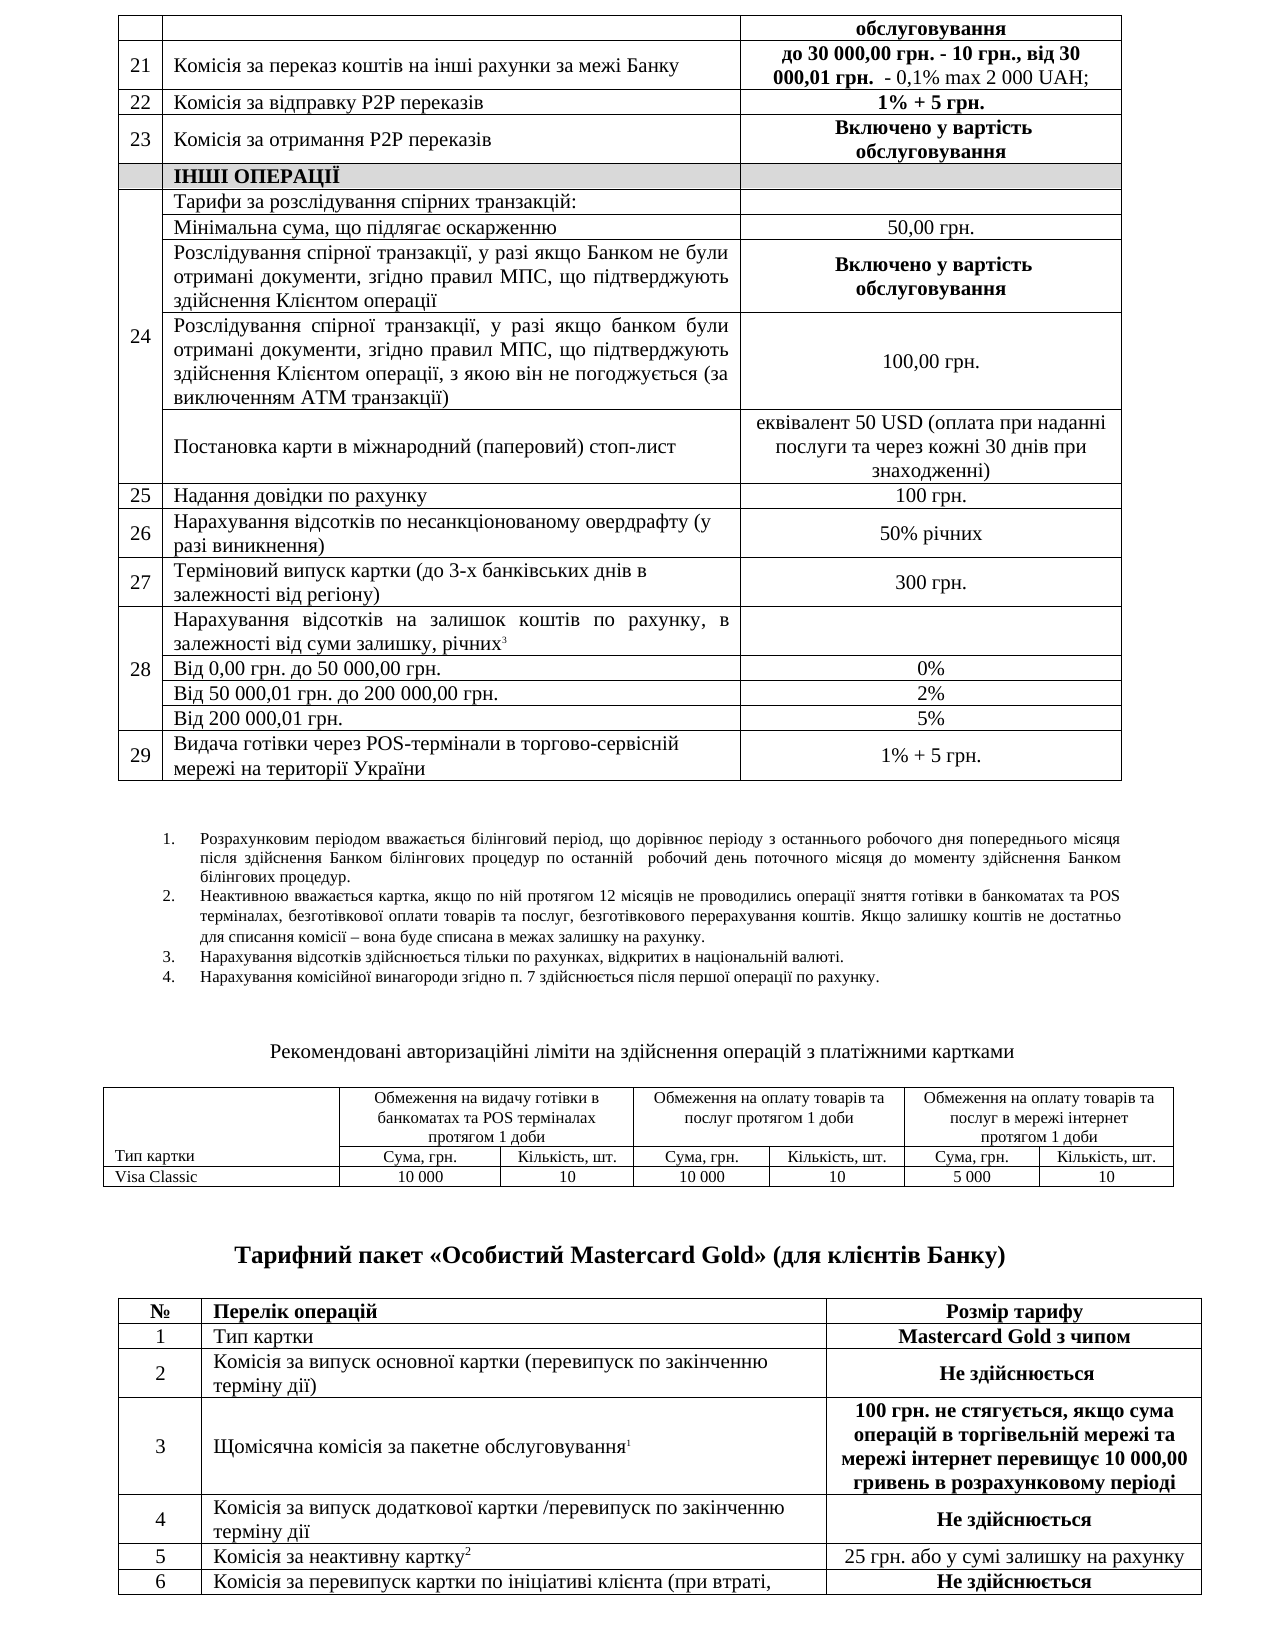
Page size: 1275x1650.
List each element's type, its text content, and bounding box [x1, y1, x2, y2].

table_cell Нарахування відсотків на залишок коштів по рахунку, в залежності від суми залишку, річних3 [163, 607, 740, 655]
table_cell 10 000 [634, 1167, 769, 1186]
table_cell Сума, грн. [905, 1147, 1039, 1166]
table_cell Сума, грн. [340, 1147, 500, 1166]
table_cell 5 [119, 1544, 201, 1568]
list Нарахування відсотків здійснюється тільки по рахунках, відкритих в національній валюті. [162, 947, 1122, 966]
table_cell Комісія за відправку P2P переказів [163, 90, 740, 114]
table_cell еквівалент 50 USD (оплата при наданні послуги та через кожні 30 днів при знаходженні) [741, 410, 1121, 482]
table_cell 10 [770, 1167, 904, 1186]
table_header Перелік операцій [202, 1299, 826, 1323]
table_cell Включено у вартість обслуговування [741, 240, 1121, 312]
table_cell 50% річних [741, 509, 1121, 557]
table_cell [163, 16, 740, 40]
list Нарахування комісійної винагороди згідно п. 7 здійснюється після першої операції по рахунку. [162, 967, 1122, 986]
table_cell Від 0,00 грн. до 50 000,00 грн. [163, 656, 740, 680]
table_cell Від 200 000,01 грн. [163, 706, 740, 730]
table_cell 3 [119, 1398, 201, 1494]
table_cell Комісія за отримання P2P переказів [163, 115, 740, 163]
table_cell Комісія за неактивну картку2 [202, 1544, 826, 1568]
table_cell 25 [119, 484, 162, 507]
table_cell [202, 1570, 826, 1593]
table_cell 100,00 грн. [741, 313, 1121, 409]
table_cell Сума, грн. [634, 1147, 769, 1166]
table_cell 0% [741, 656, 1121, 680]
table_cell Надання довідки по рахунку [163, 484, 740, 507]
table_cell 1 [119, 1324, 201, 1348]
table_cell Кількість, шт. [1040, 1147, 1173, 1166]
table_cell [741, 190, 1121, 213]
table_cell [741, 16, 1121, 40]
table_cell 100 грн. не стягується, якщо сума операцій в торгівельній мережі та мережі інтернет перевищує 10 000,00 гривень в розрахунковому періоді [827, 1398, 1201, 1494]
table_cell Розслідування спірної транзакції, у разі якщо банком були отримані документи, згідно правил МПС, що підтверджують здійснення Клієнтом операції, з якою він не погоджується (за виключенням АТМ транзакції) [163, 313, 740, 409]
table_cell 24 [119, 190, 162, 482]
table_cell 2 [119, 1349, 201, 1397]
table_cell 26 [119, 509, 162, 557]
table_cell 10 000 [340, 1167, 500, 1186]
table_cell 23 [119, 115, 162, 163]
table_cell 22 [119, 90, 162, 114]
table_cell 28 [119, 607, 162, 730]
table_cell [741, 115, 1121, 163]
table_cell 10 [1040, 1167, 1173, 1186]
list Неактивною вважається картка, якщо по ній протягом 12 місяців не проводились операції зняття готівки в банкоматах та POS терміналах, безготівкової оплати товарів та послуг, безготівкового перерахування коштів. Якщо залишку коштів не достатньо для списання комісії – вона буде списана в межах залишку на рахунку. [162, 886, 1122, 946]
table_cell Кількість, шт. [770, 1147, 904, 1166]
table_cell [119, 164, 162, 188]
table_cell Мінімальна сума, що підлягає оскарженню [163, 215, 740, 239]
table_cell 1% + 5 грн. [741, 90, 1121, 114]
table_header Обмеження на видачу готівки в банкоматах та POS терміналах протягом 1 доби [340, 1088, 633, 1146]
table_cell Комісія за переказ коштів на інші рахунки за межі Банку [163, 41, 740, 89]
table_header Розмір тарифу [827, 1299, 1201, 1323]
table_cell Тип картки [202, 1324, 826, 1348]
list Розрахунковим періодом вважається білінговий період, що дорівнює періоду з останнього робочого дня попереднього місяця після здійснення Банком білінгових процедур по останній робочий день поточного місяця до моменту здійснення Банком білінгових процедур. [162, 828, 1122, 886]
table_cell [741, 607, 1121, 655]
table_cell ІНШІ ОПЕРАЦІЇ [163, 164, 740, 188]
table_cell Щомісячна комісія за пакетне обслуговування1 [202, 1398, 826, 1494]
table_cell Visa Classic [104, 1167, 339, 1186]
table_cell 5 000 [905, 1167, 1039, 1186]
table_header № [119, 1299, 201, 1323]
table_cell Не здійснюється [827, 1495, 1201, 1543]
table_cell 1% + 5 грн. [741, 731, 1121, 779]
table_cell 6 [119, 1570, 201, 1593]
table_cell Не здійснюється [827, 1570, 1201, 1593]
table_cell 27 [119, 558, 162, 606]
table_cell Видача готівки через POS-термінали в торгово-сервісній мережі на території України [163, 731, 740, 779]
table_cell 2% [741, 681, 1121, 705]
table_cell Терміновий випуск картки (до 3-х банківських днів в залежності від регіону) [163, 558, 740, 606]
table_header Обмеження на оплату товарів та послуг в мережі інтернет протягом 1 доби [905, 1088, 1173, 1146]
text Рекомендовані авторизаційні ліміти на здійснення операцій з платіжними картками [118, 1039, 1122, 1063]
table_cell Mastercard Gold з чипом [827, 1324, 1201, 1348]
table_cell 4 [119, 1495, 201, 1543]
table_cell 100 грн. [741, 484, 1121, 507]
table_cell до 30 000,00 грн. - 10 грн., від 30 000,01 грн. - 0,1% max 2 000 UAH; [741, 41, 1121, 89]
table_header Тип картки [104, 1088, 339, 1166]
table_cell Постановка карти в міжнародний (паперовий) стоп-лист [163, 410, 740, 482]
table_cell 21 [119, 41, 162, 89]
table_cell Кількість, шт. [501, 1147, 633, 1166]
table_cell 5% [741, 706, 1121, 730]
table_cell Розслідування спірної транзакції, у разі якщо Банком не були отримані документи, згідно правил МПС, що підтверджують здійснення Клієнтом операції [163, 240, 740, 312]
table_header Обмеження на оплату товарів та послуг протягом 1 доби [634, 1088, 904, 1146]
table_cell Нарахування відсотків по несанкціонованому овердрафту (у разі виникнення) [163, 509, 740, 557]
table_cell 29 [119, 731, 162, 779]
table_cell 10 [501, 1167, 633, 1186]
table_cell [741, 164, 1121, 188]
table_cell Комісія за випуск основної картки (перевипуск по закінченню терміну дії) [202, 1349, 826, 1397]
table_cell Тарифи за розслідування спірних транзакцій: [163, 190, 740, 213]
table_cell Комісія за випуск додаткової картки /перевипуск по закінченню терміну дії [202, 1495, 826, 1543]
table_cell Від 50 000,01 грн. до 200 000,00 грн. [163, 681, 740, 705]
table_cell Не здійснюється [827, 1349, 1201, 1397]
table_cell 20 [119, 16, 162, 40]
table_cell 50,00 грн. [741, 215, 1121, 239]
table_cell 300 грн. [741, 558, 1121, 606]
table_cell 25 грн. або у сумі залишку на рахунку [827, 1544, 1201, 1568]
text Тарифний пакет «Особистий Mastercard Gold» (для клієнтів Банку) [118, 1240, 1122, 1269]
